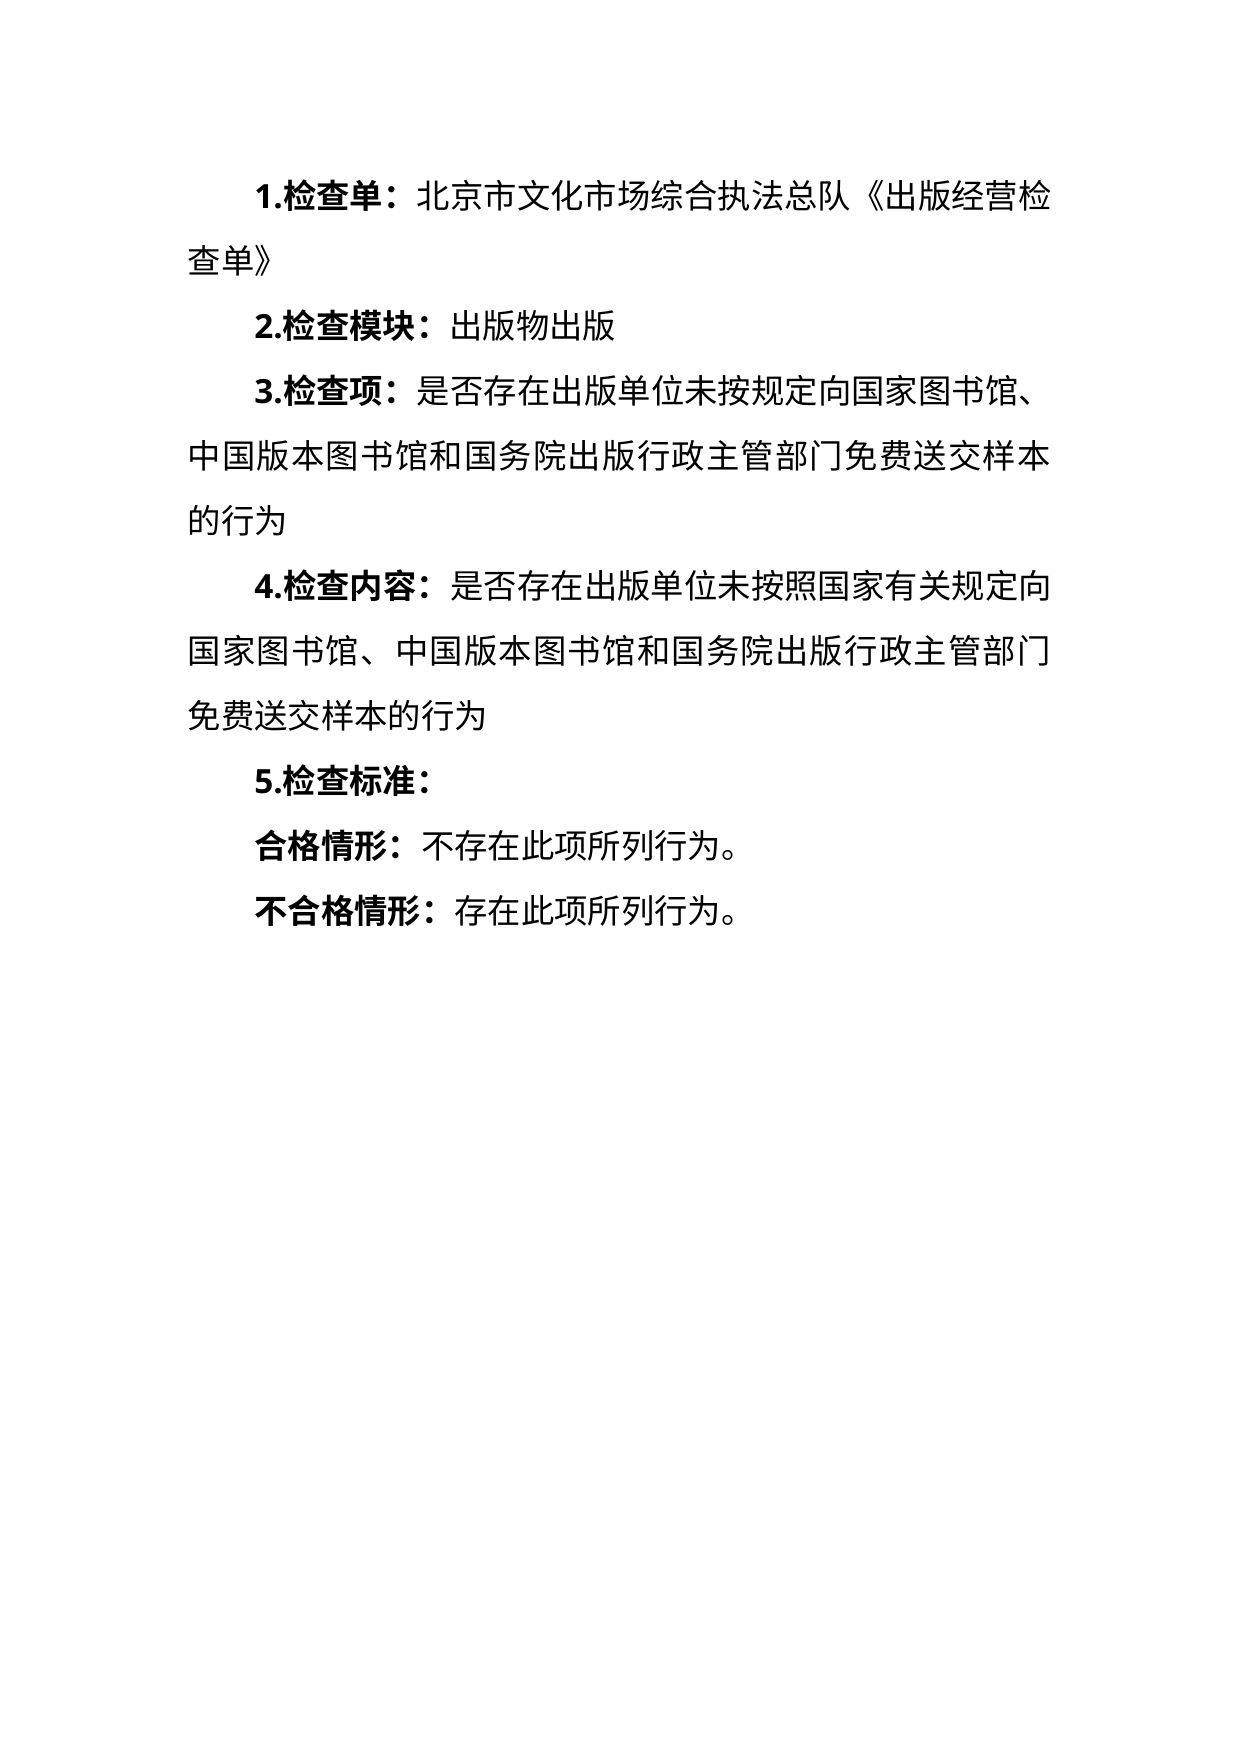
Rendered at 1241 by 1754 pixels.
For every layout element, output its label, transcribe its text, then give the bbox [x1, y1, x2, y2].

text 5.检查标准： [187, 747, 1053, 812]
text 2.检查模块：出版物出版 [187, 292, 1053, 357]
text 4.检查内容：是否存在出版单位未按照国家有关规定向国家图书馆、中国版本图书馆和国务院出版行政主管部门免费送交样本的行为 [187, 552, 1053, 747]
text 1.检查单：北京市文化市场综合执法总队《出版经营检查单》 [187, 162, 1053, 292]
text 合格情形：不存在此项所列行为。 [187, 812, 1053, 877]
text 不合格情形：存在此项所列行为。 [187, 877, 1053, 942]
text 3.检查项：是否存在出版单位未按规定向国家图书馆、中国版本图书馆和国务院出版行政主管部门免费送交样本的行为 [187, 357, 1053, 552]
